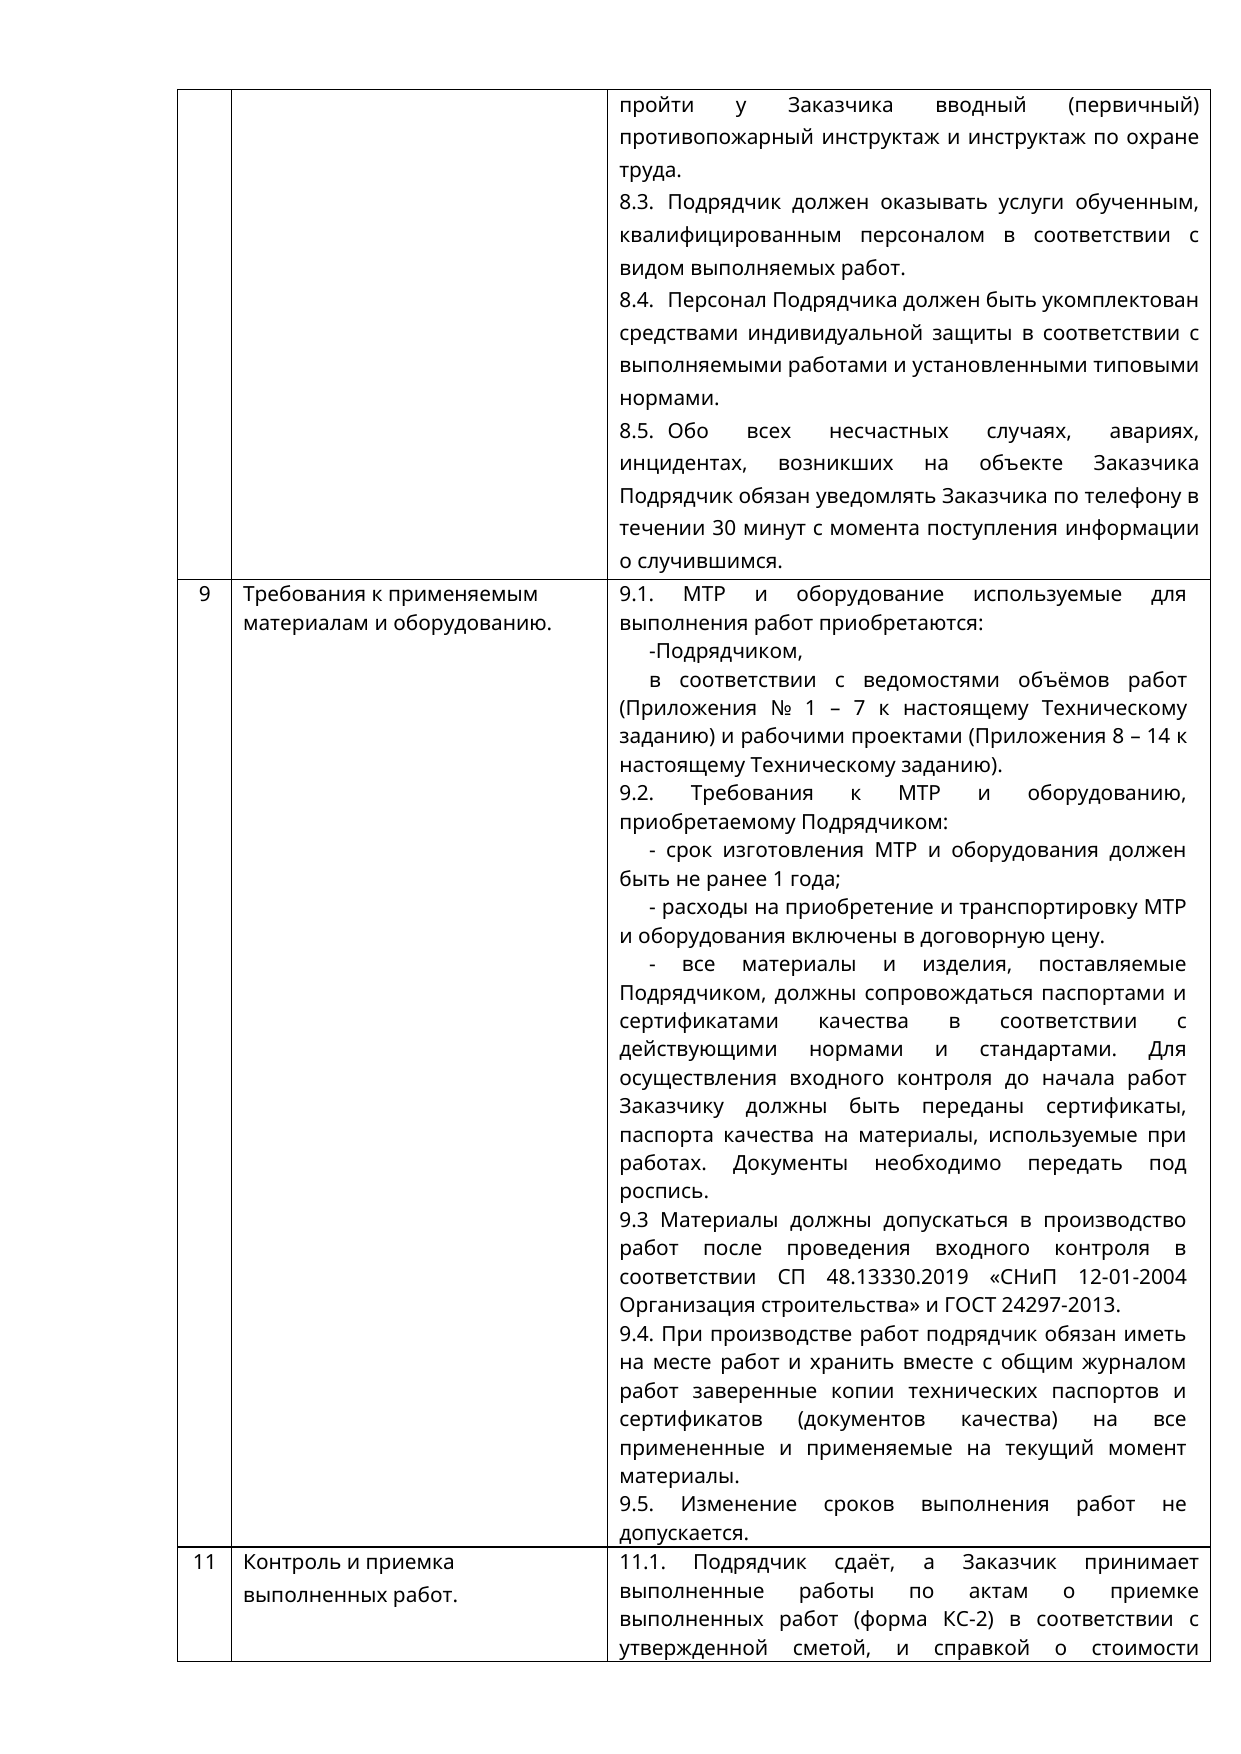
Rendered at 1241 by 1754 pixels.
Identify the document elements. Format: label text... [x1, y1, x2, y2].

table_cell 9.1. МТР и оборудование используемые для выполнения работ приобретаются: -Подрядчиком, в соответствии с ведомостями объёмов работ (Приложения № 1 – 7 к настоящему Техническому заданию) и рабочими проектами (Приложения 8 – 14 к настоящему Техническому заданию). 9.2. Требования к МТР и оборудованию, приобретаемому Подрядчиком: - срок изготовления МТР и оборудования должен быть не ранее 1 года; - расходы на приобретение и транспортировку МТР и оборудования включены в договорную цену. - все материалы и изделия, поставляемые Подрядчиком, должны сопровождаться паспортами и сертификатами качества в соответствии с действующими нормами и стандартами. Для осуществления входного контроля до начала работ Заказчику должны быть переданы сертификаты, паспорта качества на материалы, используемые при работах. Документы необходимо передать под роспись. 9.3 Материалы должны допускаться в производство работ после проведения входного контроля в соответствии СП 48.13330.2019 «СНиП 12-01-2004 Организация строительства» и ГОСТ 24297-2013. 9.4. При производстве работ подрядчик обязан иметь на месте работ и хранить вместе с общим журналом работ заверенные копии технических паспортов и сертификатов (документов качества) на все примененные и применяемые на текущий момент материалы. 9.5. Изменение сроков выполнения работ не допускается. [608, 580, 1210, 1546]
table_cell 11 [178, 1548, 231, 1661]
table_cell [608, 90, 1210, 578]
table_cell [232, 1548, 607, 1661]
table_cell 9 [178, 580, 231, 1546]
table_cell 8 [178, 90, 231, 578]
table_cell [608, 1548, 1210, 1661]
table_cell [232, 90, 607, 578]
table_cell Требования к применяемым материалам и оборудованию. [232, 580, 607, 1546]
